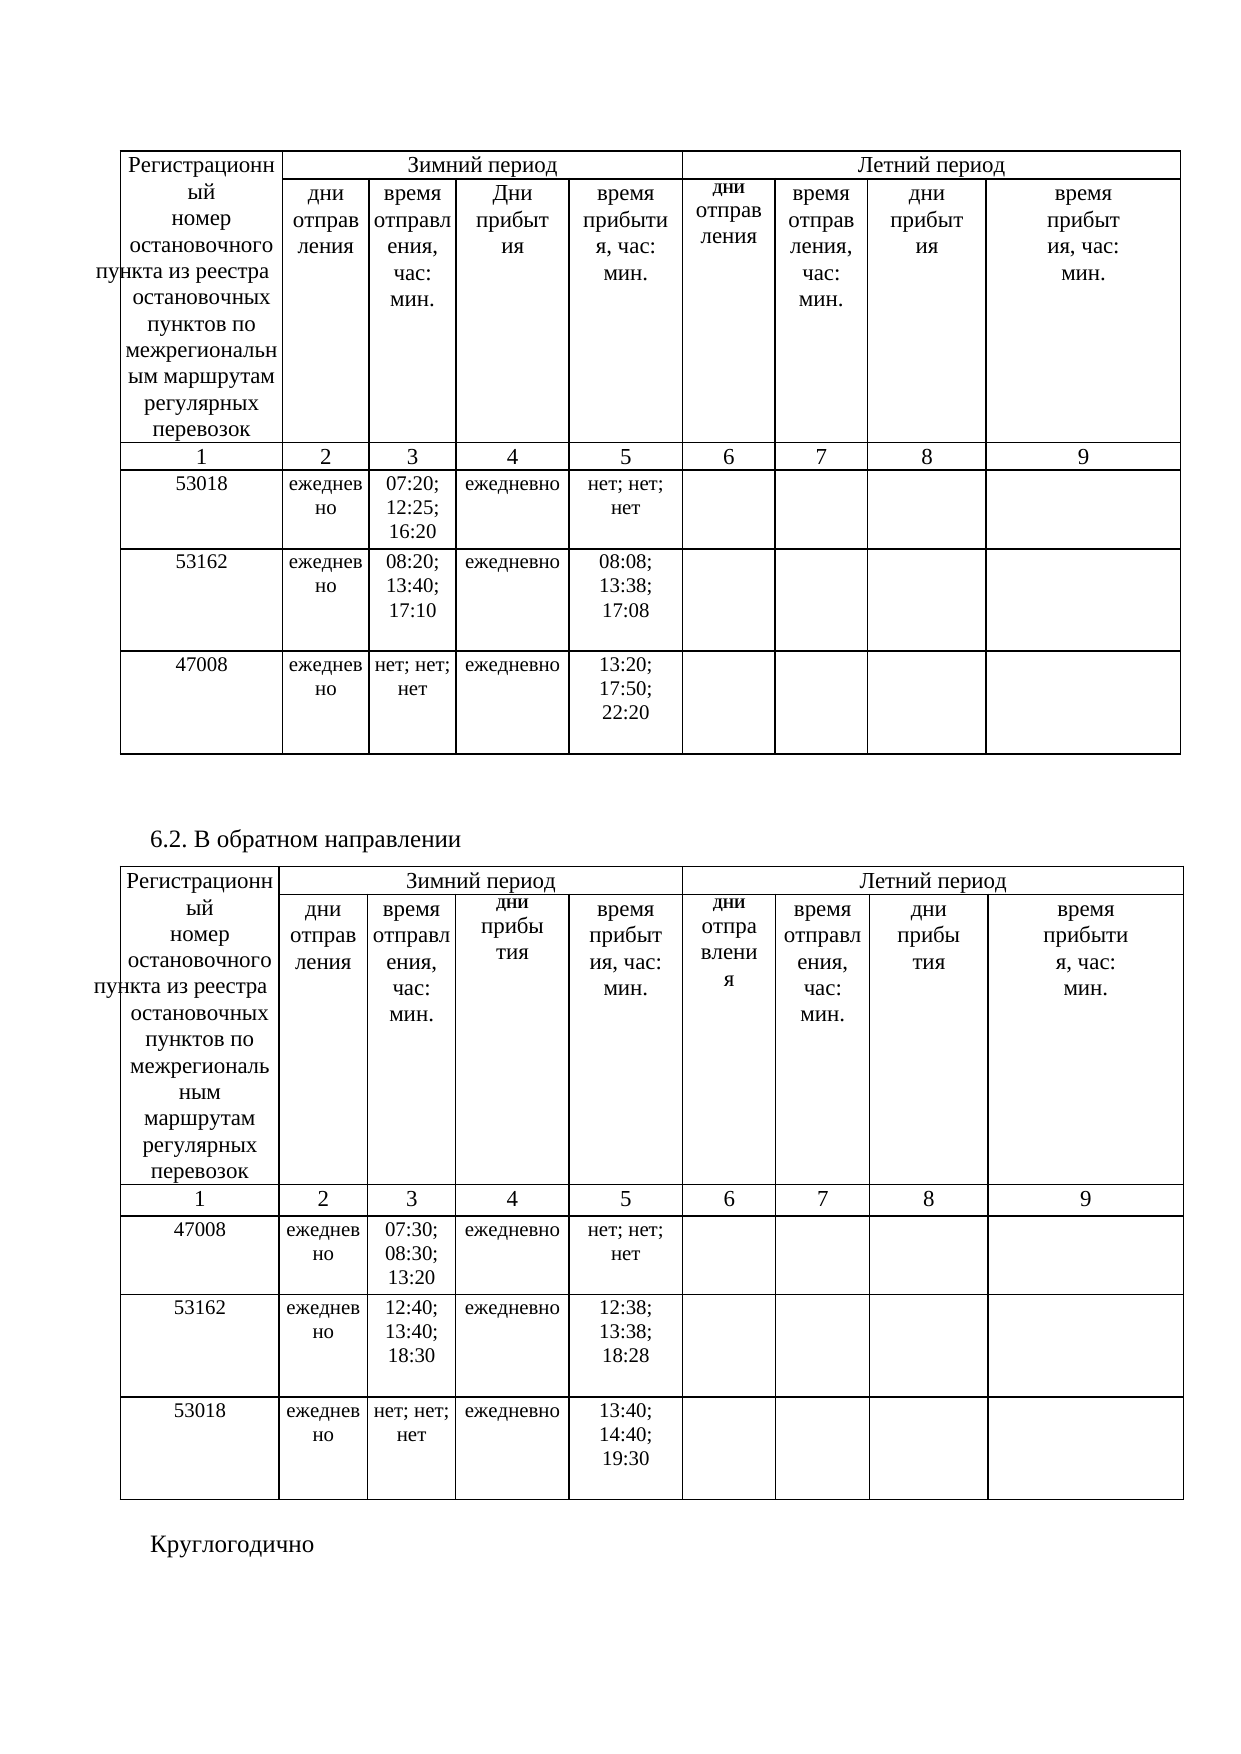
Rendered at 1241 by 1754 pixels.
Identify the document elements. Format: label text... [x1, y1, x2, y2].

table_cell 08:08; 13:38; 17:08 [570, 550, 682, 650]
table_cell [870, 1295, 987, 1396]
table_cell 4 [456, 1185, 568, 1215]
table_cell 6 [683, 1185, 775, 1215]
table_cell ежедневно [457, 471, 568, 548]
table_cell 53018 [121, 1398, 278, 1499]
table_cell [987, 471, 1180, 548]
table_cell 5 [570, 443, 682, 469]
table_cell ежедневно [457, 652, 568, 753]
table_cell 07:20; 12:25; 16:20 [370, 471, 455, 548]
table_cell 9 [989, 1185, 1183, 1215]
table_cell ежедневно [456, 1398, 568, 1499]
text Круглогодично [150, 1529, 1090, 1558]
table_cell 53162 [121, 1295, 278, 1396]
table_cell 08:20; 13:40; 17:10 [370, 550, 455, 650]
table_header Регистрационный номер остановочного пункта из реестра остановочных пунктов по межрегиональным маршрутам регулярных перевозок [121, 867, 278, 1183]
table_cell ежедневно [456, 1295, 568, 1396]
table_cell ежедневно [280, 1217, 367, 1294]
table_cell [683, 1398, 775, 1499]
table_cell [989, 1217, 1183, 1294]
table_cell [870, 1398, 987, 1499]
table_cell 3 [370, 443, 455, 469]
table_cell нет; нет; нет [570, 471, 682, 548]
table_cell 53162 [121, 550, 282, 650]
table_header Летний период [683, 152, 1180, 178]
table_cell нет; нет; нет [570, 1217, 682, 1294]
table_cell [987, 550, 1180, 650]
table_cell ДНИ отпра влени я [683, 895, 775, 1183]
table_cell ежедневно [280, 1295, 367, 1396]
table_cell 9 [987, 443, 1180, 469]
table_cell [987, 652, 1180, 753]
table_cell 07:30; 08:30; 13:20 [368, 1217, 455, 1294]
table_cell ежедневно [283, 471, 368, 548]
table_cell время отправ ления, час: мин. [776, 180, 867, 441]
table_cell [868, 471, 985, 548]
table_cell [776, 1295, 869, 1396]
table_cell 12:38; 13:38; 18:28 [570, 1295, 682, 1396]
table_cell нет; нет; нет [370, 652, 455, 753]
table_cell 12:40; 13:40; 18:30 [368, 1295, 455, 1396]
table_cell [868, 652, 985, 753]
table_cell ежедневно [283, 550, 368, 650]
table_cell 53018 [121, 471, 282, 548]
table_cell [776, 1398, 869, 1499]
table_cell [776, 471, 867, 548]
table_header Регистрационный номер остановочного пункта из реестра остановочных пунктов по межрегиональным маршрутам регулярных перевозок [121, 152, 282, 441]
table_cell время отправл ения, час: мин. [370, 180, 455, 441]
table_cell ежедневно [456, 1217, 568, 1294]
table_cell дни отправ ления [283, 180, 368, 441]
table_cell [683, 1217, 775, 1294]
table_cell 1 [121, 1185, 278, 1215]
table_cell 2 [280, 1185, 367, 1215]
table_cell дни отправ ления [280, 895, 367, 1183]
table_cell 13:20; 17:50; 22:20 [570, 652, 682, 753]
table_cell время отправл ения, час: мин. [776, 895, 869, 1183]
table_cell [868, 550, 985, 650]
table_cell 7 [776, 443, 867, 469]
table_header Зимний период [280, 867, 682, 893]
table_cell 47008 [121, 1217, 278, 1294]
table_cell 4 [457, 443, 568, 469]
table_cell 2 [283, 443, 368, 469]
table_cell 5 [570, 1185, 682, 1215]
table_cell дни прибы тия [870, 895, 987, 1183]
table_header Зимний период [283, 152, 682, 178]
table_cell 6 [683, 443, 774, 469]
table_cell время прибыти я, час: мин. [989, 895, 1183, 1183]
table_cell [989, 1398, 1183, 1499]
table_cell 7 [776, 1185, 869, 1215]
table_cell 1 [121, 443, 282, 469]
table_cell время прибыти я, час: мин. [570, 180, 682, 441]
table_cell время отправл ения, час: мин. [368, 895, 455, 1183]
table_cell 3 [368, 1185, 455, 1215]
table_cell ежедневно [457, 550, 568, 650]
table_header Летний период [683, 867, 1183, 893]
table_cell Дни прибыт ия [457, 180, 568, 441]
table_cell [870, 1217, 987, 1294]
table_cell 8 [868, 443, 985, 469]
table_cell 13:40; 14:40; 19:30 [570, 1398, 682, 1499]
table_cell время прибыт ия, час: мин. [570, 895, 682, 1183]
table_cell [776, 550, 867, 650]
table_cell ежедневно [283, 652, 368, 753]
text 6.2. В обратном направлении [150, 824, 1090, 853]
table_cell [776, 652, 867, 753]
table_cell время прибыт ия, час: мин. [987, 180, 1180, 441]
table_cell ДНИ прибы тия [456, 895, 568, 1183]
table_cell 47008 [121, 652, 282, 753]
table_cell [683, 1295, 775, 1396]
table_cell дни прибыт ия [868, 180, 985, 441]
table_cell ежедневно [280, 1398, 367, 1499]
table_cell [683, 652, 774, 753]
table_cell [683, 471, 774, 548]
table_cell нет; нет; нет [368, 1398, 455, 1499]
table_cell [683, 550, 774, 650]
table_cell [776, 1217, 869, 1294]
table_cell [989, 1295, 1183, 1396]
table_cell ДНИ отправ ления [683, 180, 774, 441]
table_cell 8 [870, 1185, 987, 1215]
